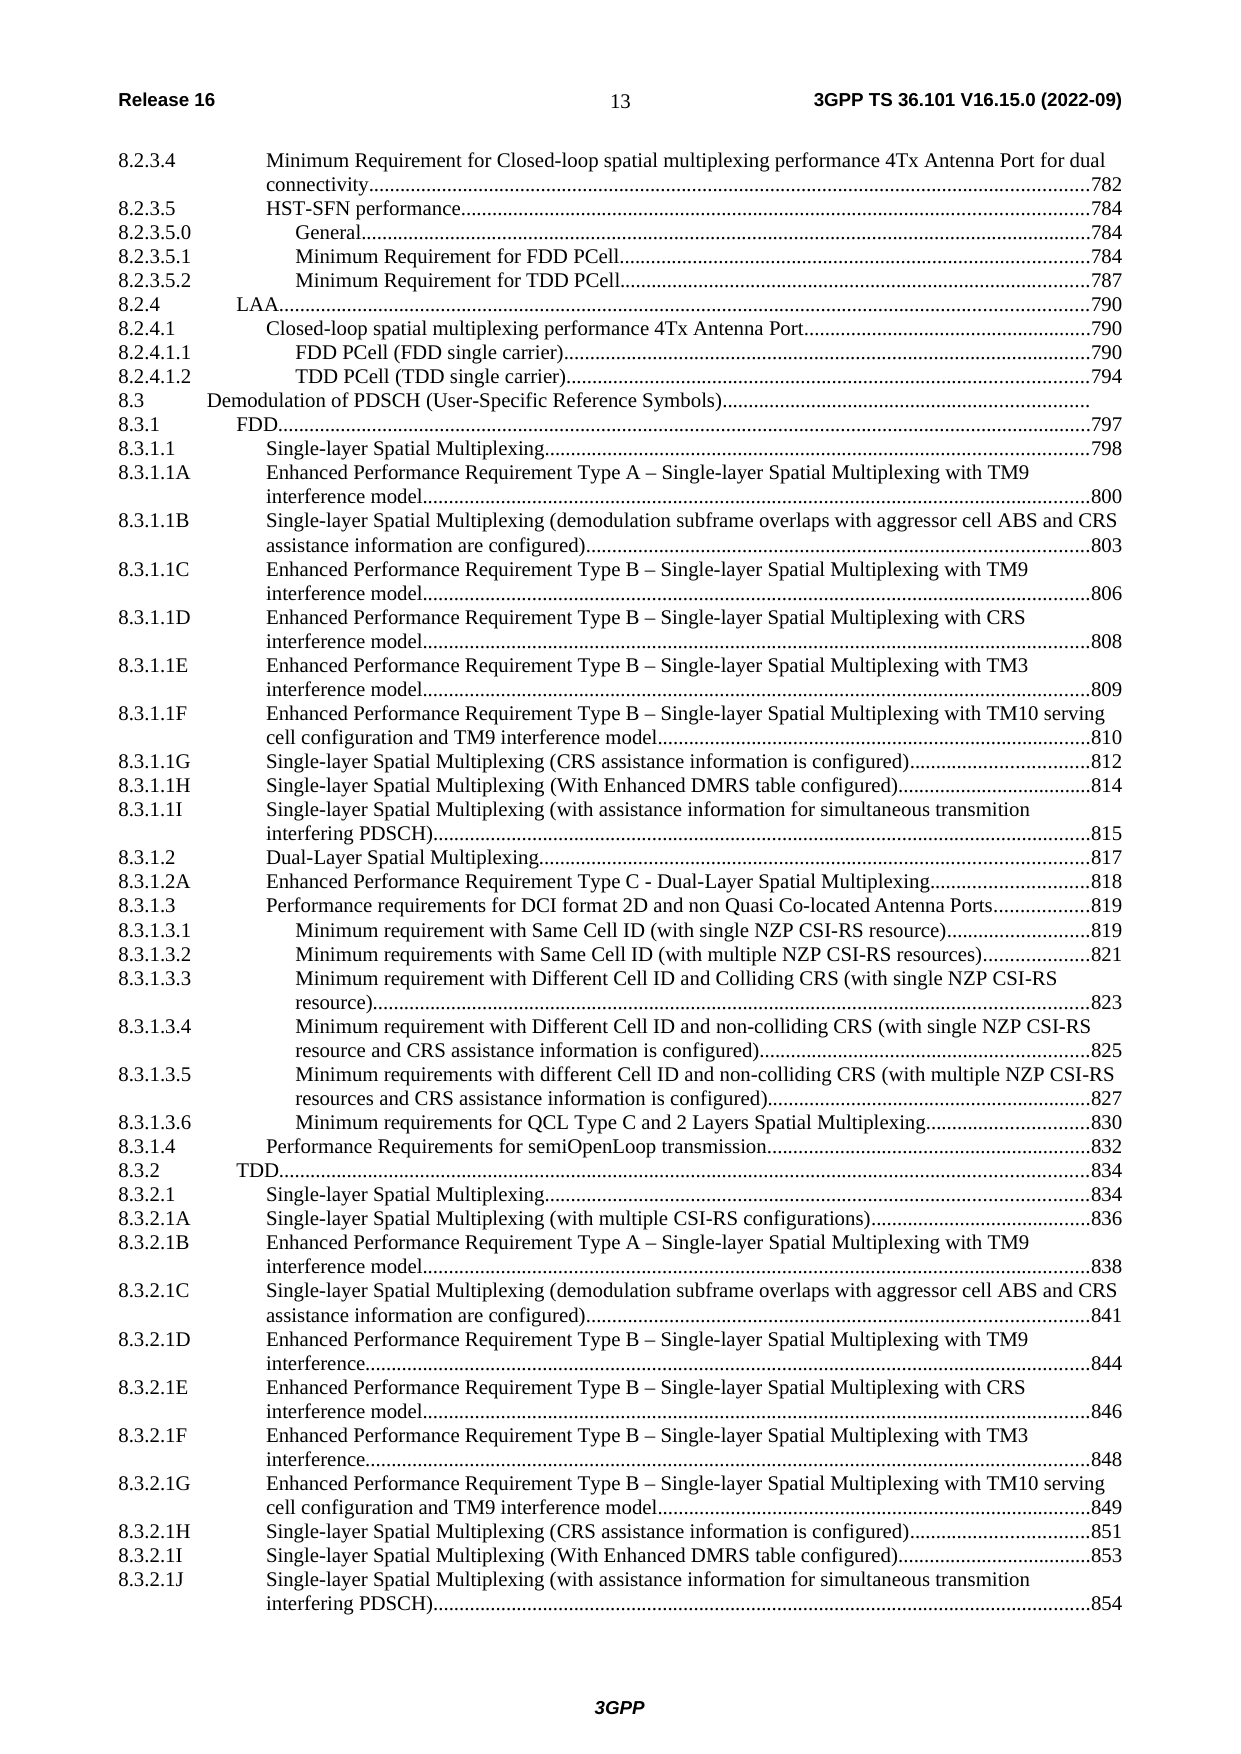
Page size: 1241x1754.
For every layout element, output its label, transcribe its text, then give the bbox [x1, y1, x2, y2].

text 8.3.2 TDD 834 [118, 1158, 1122, 1182]
text 8.2.3.5.2 Minimum Requirement for TDD PCell 787 [118, 268, 1122, 292]
text 8.3.2.1J Single-layer Spatial Multiplexing (with assistance information for simultaneous transmition interfering PDSCH) 854 [118, 1567, 1122, 1615]
text 8.3.1.1D Enhanced Performance Requirement Type B – Single-layer Spatial Multiplexing with CRS interference model 808 [118, 605, 1122, 653]
text 8.3.1.1H Single-layer Spatial Multiplexing (With Enhanced DMRS table configured) 814 [118, 773, 1122, 797]
text 8.3.1.4 Performance Requirements for semiOpenLoop transmission 832 [118, 1134, 1122, 1158]
text 8.3.1.1G Single-layer Spatial Multiplexing (CRS assistance information is configured) 812 [118, 749, 1122, 773]
text 8.3.1.1A Enhanced Performance Requirement Type A – Single-layer Spatial Multiplexing with TM9 interference model 800 [118, 460, 1122, 508]
text 8.3.2.1G Enhanced Performance Requirement Type B – Single-layer Spatial Multiplexing with TM10 serving cell configuration and TM9 interference model 849 [118, 1471, 1122, 1519]
text 8.2.4 LAA 790 [118, 292, 1122, 316]
text 8.3.1.1 Single-layer Spatial Multiplexing 798 [118, 436, 1122, 460]
text 8.3.1.3.1 Minimum requirement with Same Cell ID (with single NZP CSI-RS resource) 819 [118, 917, 1122, 942]
text 8.2.4.1.1 FDD PCell (FDD single carrier) 790 [118, 340, 1122, 364]
text 8.3.2.1 Single-layer Spatial Multiplexing 834 [118, 1182, 1122, 1206]
text 8.3.2.1I Single-layer Spatial Multiplexing (With Enhanced DMRS table configured) 853 [118, 1543, 1122, 1567]
text 8.3.2.1F Enhanced Performance Requirement Type B – Single-layer Spatial Multiplexing with TM3 interference 848 [118, 1423, 1122, 1471]
text 8.3 Demodulation of PDSCH (User-Specific Reference Symbols) 797 [118, 388, 1078, 412]
text 8.3.1.2A Enhanced Performance Requirement Type C - Dual-Layer Spatial Multiplexing 818 [118, 869, 1122, 893]
text 8.2.4.1 Closed-loop spatial multiplexing performance 4Tx Antenna Port 790 [118, 316, 1122, 340]
text 8.2.4.1.2 TDD PCell (TDD single carrier) 794 [118, 364, 1122, 388]
text 8.3.1.3.2 Minimum requirements with Same Cell ID (with multiple NZP CSI-RS resources) 821 [118, 942, 1122, 966]
text 8.3.2.1E Enhanced Performance Requirement Type B – Single-layer Spatial Multiplexing with CRS interference model 846 [118, 1375, 1122, 1423]
text 8.2.3.5 HST-SFN performance 784 [118, 196, 1122, 220]
text 8.3.1.1B Single-layer Spatial Multiplexing (demodulation subframe overlaps with aggressor cell ABS and CRS assistance information are configured) 803 [118, 508, 1122, 557]
text 8.3.1.1I Single-layer Spatial Multiplexing (with assistance information for simultaneous transmition interfering PDSCH) 815 [118, 797, 1122, 845]
text 8.3.1.3 Performance requirements for DCI format 2D and non Quasi Co-located Antenna Ports 819 [118, 893, 1122, 917]
text 8.3.1.1C Enhanced Performance Requirement Type B – Single-layer Spatial Multiplexing with TM9 interference model 806 [118, 557, 1122, 605]
text 8.2.3.5.0 General 784 [118, 220, 1122, 244]
text 8.3.2.1A Single-layer Spatial Multiplexing (with multiple CSI-RS configurations) 836 [118, 1206, 1122, 1230]
text 8.3.2.1B Enhanced Performance Requirement Type A – Single-layer Spatial Multiplexing with TM9 interference model 838 [118, 1230, 1122, 1278]
text 8.3.2.1D Enhanced Performance Requirement Type B – Single-layer Spatial Multiplexing with TM9 interference 844 [118, 1327, 1122, 1375]
text 8.2.3.5.1 Minimum Requirement for FDD PCell 784 [118, 244, 1122, 268]
text 8.3.1.3.3 Minimum requirement with Different Cell ID and Colliding CRS (with single NZP CSI-RS resource) 823 [118, 966, 1122, 1014]
text 8.2.3.4 Minimum Requirement for Closed-loop spatial multiplexing performance 4Tx Antenna Port for dual connectivity 782 [118, 147, 1122, 196]
text 8.3.1.2 Dual-Layer Spatial Multiplexing 817 [118, 845, 1122, 869]
text 8.3.2.1C Single-layer Spatial Multiplexing (demodulation subframe overlaps with aggressor cell ABS and CRS assistance information are configured) 841 [118, 1278, 1122, 1327]
text 8.3.1.1F Enhanced Performance Requirement Type B – Single-layer Spatial Multiplexing with TM10 serving cell configuration and TM9 interference model 810 [118, 701, 1122, 749]
text 8.3.1.1E Enhanced Performance Requirement Type B – Single-layer Spatial Multiplexing with TM3 interference model 809 [118, 653, 1122, 701]
text 8.3.1.3.6 Minimum requirements for QCL Type C and 2 Layers Spatial Multiplexing 830 [118, 1110, 1122, 1134]
text 8.3.2.1H Single-layer Spatial Multiplexing (CRS assistance information is configured) 851 [118, 1519, 1122, 1543]
text 8.3.1.3.5 Minimum requirements with different Cell ID and non-colliding CRS (with multiple NZP CSI-RS resources and CRS assistance information is configured) 827 [118, 1062, 1122, 1110]
text 8.3.1.3.4 Minimum requirement with Different Cell ID and non-colliding CRS (with single NZP CSI-RS resource and CRS assistance information is configured) 825 [118, 1014, 1122, 1062]
text 8.3.1 FDD 797 [118, 412, 1122, 436]
